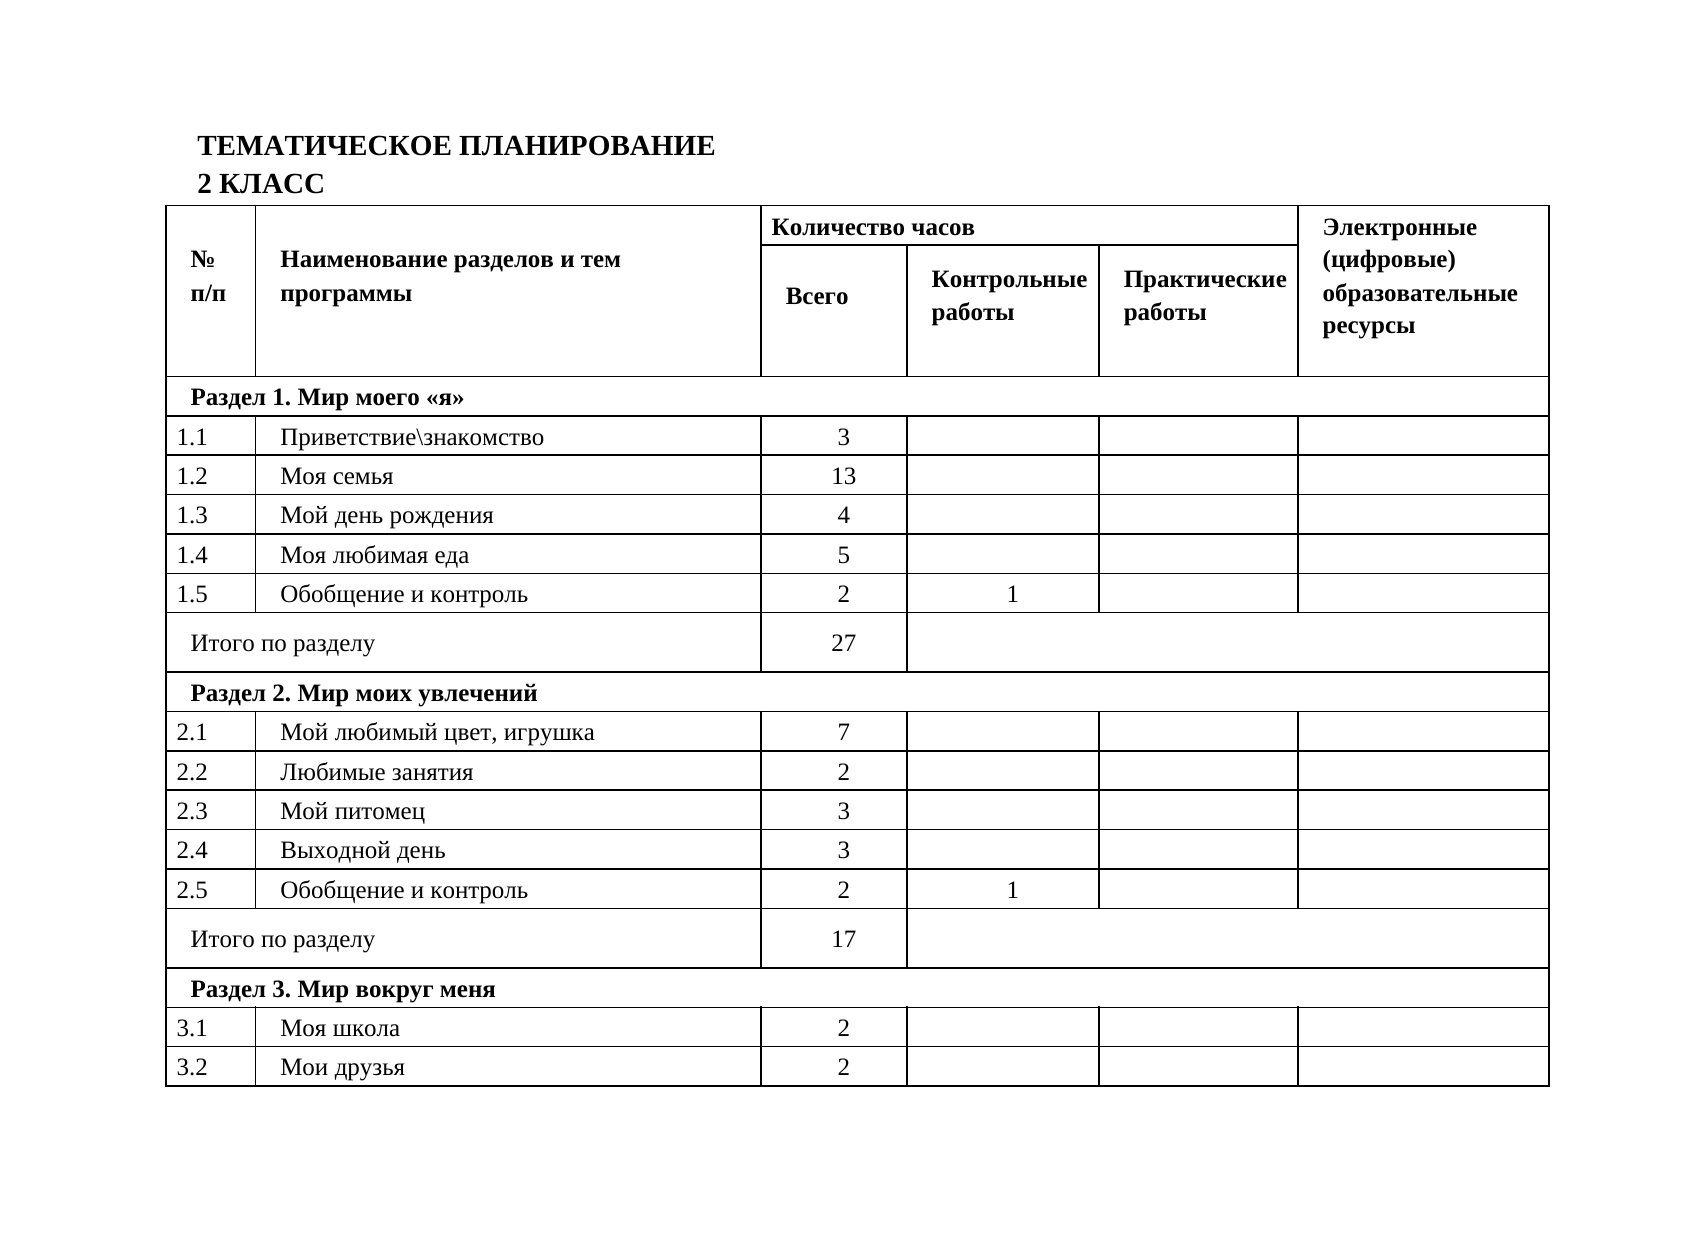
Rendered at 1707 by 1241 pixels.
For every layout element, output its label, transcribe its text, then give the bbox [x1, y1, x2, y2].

table_cell Приветствие\знакомство [256, 417, 760, 454]
table_cell [1100, 495, 1297, 533]
table_cell 1.3 [167, 495, 255, 533]
table_cell Мой питомец [256, 791, 760, 829]
text ТЕМАТИЧЕСКОЕ ПЛАНИРОВАНИЕ [190, 128, 1618, 161]
table_cell 17 [762, 909, 906, 967]
table_cell Раздел 1. Мир моего «я» [167, 377, 1548, 415]
table_cell 2 [762, 1008, 906, 1046]
table_cell [908, 1047, 1098, 1085]
table_cell [1100, 574, 1297, 612]
table_cell [1299, 535, 1548, 572]
table_cell 3 [762, 417, 906, 454]
table_cell 13 [762, 456, 906, 494]
table_header № п/п [167, 206, 255, 376]
table_cell [908, 712, 1098, 750]
table_cell 4 [762, 495, 906, 533]
table_cell Выходной день [256, 830, 760, 868]
table_cell Раздел 3. Мир вокруг меня [167, 969, 1548, 1006]
table_cell 1.5 [167, 574, 255, 612]
table_cell Обобщение и контроль [256, 574, 760, 612]
table_cell [1299, 495, 1548, 533]
table_cell Моя школа [256, 1008, 760, 1046]
table_cell [908, 495, 1098, 533]
table_cell 2.2 [167, 752, 255, 789]
table_cell 5 [762, 535, 906, 572]
table_cell 2.1 [167, 712, 255, 750]
table_cell 1.1 [167, 417, 255, 454]
table_cell [908, 791, 1098, 829]
table_cell [908, 1008, 1098, 1046]
table_cell 2 [762, 870, 906, 907]
table_cell 7 [762, 712, 906, 750]
table_cell [1299, 752, 1548, 789]
table_cell Раздел 2. Мир моих увлечений [167, 673, 1548, 711]
table_cell 1.4 [167, 535, 255, 572]
table_cell Всего [762, 246, 906, 376]
table_cell 2 [762, 574, 906, 612]
table_cell [1100, 417, 1297, 454]
table_cell Мой день рождения [256, 495, 760, 533]
table_cell 3 [762, 830, 906, 868]
table_cell 2.3 [167, 791, 255, 829]
table_cell [1100, 870, 1297, 907]
table_header Количество часов [762, 206, 1297, 244]
table_cell Моя семья [256, 456, 760, 494]
table_cell [908, 613, 1548, 671]
table_cell [1100, 1008, 1297, 1046]
table_cell 3.2 [167, 1047, 255, 1085]
table_cell Мои друзья [256, 1047, 760, 1085]
table_cell [908, 752, 1098, 789]
table_cell Моя любимая еда [256, 535, 760, 572]
table_cell 1 [908, 574, 1098, 612]
table_cell 1.2 [167, 456, 255, 494]
table_cell [908, 830, 1098, 868]
table_cell [1299, 1047, 1548, 1085]
table_cell [908, 535, 1098, 572]
table_cell Итого по разделу [167, 613, 760, 671]
table_cell [1299, 791, 1548, 829]
table_cell Практические работы [1100, 246, 1297, 376]
table_cell [1299, 712, 1548, 750]
table_cell Итого по разделу [167, 909, 760, 967]
text 2 КЛАСС [190, 166, 1618, 200]
table_cell [1299, 1008, 1548, 1046]
table_cell 2.5 [167, 870, 255, 907]
table_cell 3 [762, 791, 906, 829]
table_cell [1299, 456, 1548, 494]
table_cell 2 [762, 1047, 906, 1085]
table_cell [908, 456, 1098, 494]
table_cell [1100, 456, 1297, 494]
table_cell [1100, 1047, 1297, 1085]
table_cell Мой любимый цвет, игрушка [256, 712, 760, 750]
table_cell [908, 417, 1098, 454]
table_cell [1299, 574, 1548, 612]
table_cell Любимые занятия [256, 752, 760, 789]
table_cell [1100, 791, 1297, 829]
table_cell [1299, 830, 1548, 868]
table_cell [1100, 830, 1297, 868]
table_cell Контрольные работы [908, 246, 1098, 376]
table_cell [1100, 712, 1297, 750]
table_cell 1 [908, 870, 1098, 907]
table_cell Обобщение и контроль [256, 870, 760, 907]
table_cell [1299, 870, 1548, 907]
table_cell 3.1 [167, 1008, 255, 1046]
table_cell 27 [762, 613, 906, 671]
table_cell [1100, 752, 1297, 789]
table_header Электронные (цифровые) образовательные ресурсы [1299, 206, 1548, 376]
table_cell 2 [762, 752, 906, 789]
table_cell [908, 909, 1548, 967]
table_cell [1100, 535, 1297, 572]
table_cell 2.4 [167, 830, 255, 868]
table_cell [1299, 417, 1548, 454]
table_header Наименование разделов и тем программы [256, 206, 760, 376]
